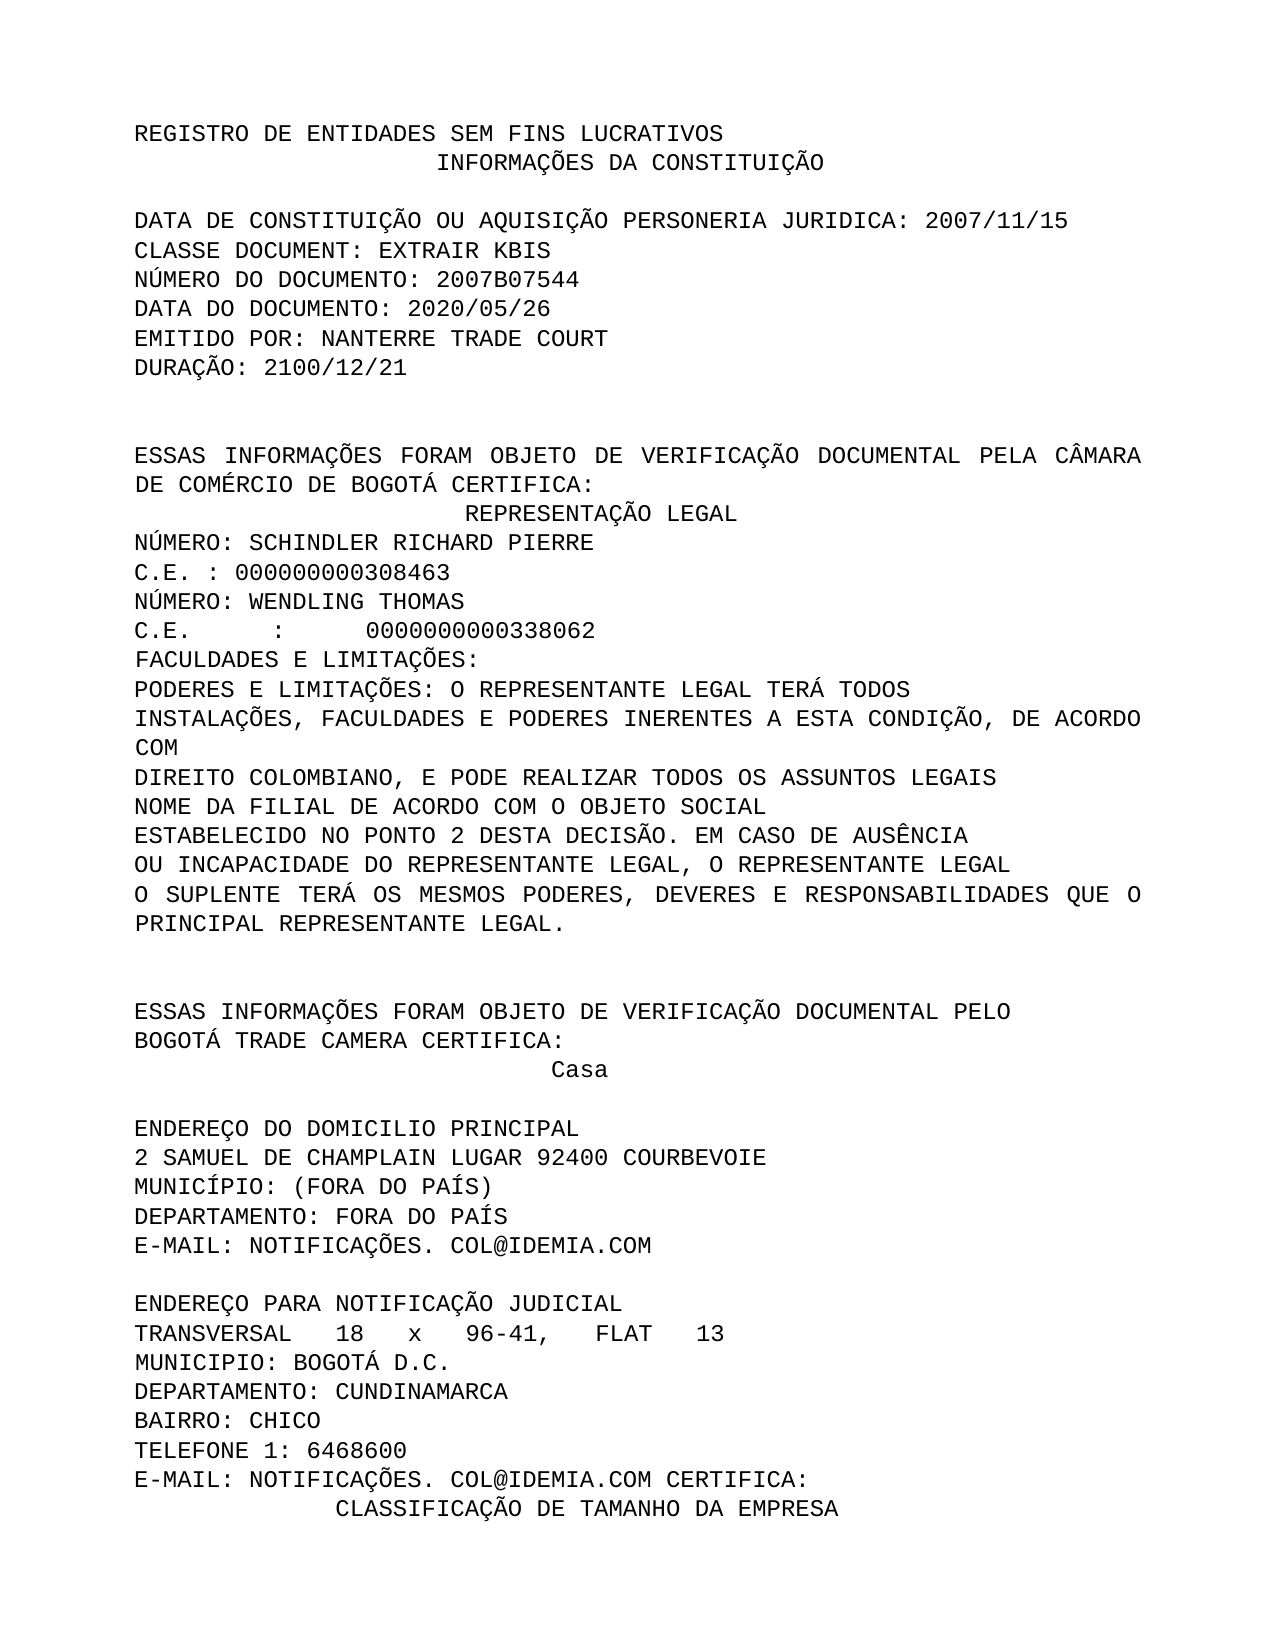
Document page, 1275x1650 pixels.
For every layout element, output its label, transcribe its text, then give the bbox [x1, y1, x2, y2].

text PODERES E LIMITAÇÕES: O REPRESENTANTE LEGAL TERÁ TODOS [134, 677, 1142, 704]
text REPRESENTAÇÃO LEGAL [134, 502, 1142, 529]
text ESTABELECIDO NO PONTO 2 DESTA DECISÃO. EM CASO DE AUSÊNCIA [134, 823, 1142, 851]
text ENDEREÇO DO DOMICILIO PRINCIPAL [134, 1116, 1142, 1143]
text CLASSE DOCUMENT: EXTRAIR KBIS [134, 238, 1142, 265]
text ENDEREÇO PARA NOTIFICAÇÃO JUDICIAL [134, 1292, 1142, 1319]
text DURAÇÃO: 2100/12/21 [134, 355, 1142, 382]
text DEPARTAMENTO: CUNDINAMARCA [134, 1380, 1142, 1407]
text BAIRRO: CHICO [134, 1409, 1142, 1436]
text INFORMAÇÕES DA CONSTITUIÇÃO [134, 150, 1142, 177]
text C.E. : 000000000308463 [134, 560, 1142, 587]
text TRANSVERSAL 18 x 96-41, FLAT 13 MUNICIPIO: BOGOTÁ D.C. [134, 1321, 725, 1378]
text BOGOTÁ TRADE CAMERA CERTIFICA: [134, 1028, 696, 1056]
text C.E. : 0000000000338062 FACULDADES E LIMITAÇÕES: [134, 619, 595, 675]
text NÚMERO DO DOCUMENTO: 2007B07544 [134, 267, 1142, 294]
text O SUPLENTE TERÁ OS MESMOS PODERES, DEVERES E RESPONSABILIDADES QUE O PRINCIPAL REPRESENTANTE LEGAL. [134, 882, 1142, 938]
text INSTALAÇÕES, FACULDADES E PODERES INERENTES A ESTA CONDIÇÃO, DE ACORDO COM [134, 706, 1142, 763]
text TELEFONE 1: 6468600 [134, 1438, 1142, 1465]
text EMITIDO POR: NANTERRE TRADE COURT [134, 326, 1142, 353]
text MUNICÍPIO: (FORA DO PAÍS) [134, 1175, 1142, 1202]
text E-MAIL: NOTIFICAÇÕES. COL@IDEMIA.COM [134, 1233, 1142, 1261]
text NÚMERO: WENDLING THOMAS [134, 589, 1142, 617]
text CLASSIFICAÇÃO DE TAMANHO DA EMPRESA [134, 1497, 1142, 1524]
text ESSAS INFORMAÇÕES FORAM OBJETO DE VERIFICAÇÃO DOCUMENTAL PELO [134, 999, 1142, 1026]
text Casa [134, 1058, 1142, 1085]
text DEPARTAMENTO: FORA DO PAÍS [134, 1204, 1142, 1231]
text E-MAIL: NOTIFICAÇÕES. COL@IDEMIA.COM CERTIFICA: [134, 1467, 983, 1495]
text 2 SAMUEL DE CHAMPLAIN LUGAR 92400 COURBEVOIE [134, 1146, 1142, 1173]
text DATA DO DOCUMENTO: 2020/05/26 [134, 297, 1142, 324]
text OU INCAPACIDADE DO REPRESENTANTE LEGAL, O REPRESENTANTE LEGAL [134, 853, 1142, 880]
text ESSAS INFORMAÇÕES FORAM OBJETO DE VERIFICAÇÃO DOCUMENTAL PELA CÂMARA DE COMÉRCIO DE BOGOTÁ CERTIFICA: [134, 443, 1142, 499]
text DATA DE CONSTITUIÇÃO OU AQUISIÇÃO PERSONERIA JURIDICA: 2007/11/15 [134, 209, 1142, 236]
text REGISTRO DE ENTIDADES SEM FINS LUCRATIVOS [134, 121, 1142, 148]
text NOME DA FILIAL DE ACORDO COM O OBJETO SOCIAL [134, 794, 1142, 821]
text DIREITO COLOMBIANO, E PODE REALIZAR TODOS OS ASSUNTOS LEGAIS [134, 765, 1142, 792]
text NÚMERO: SCHINDLER RICHARD PIERRE [134, 531, 1142, 558]
